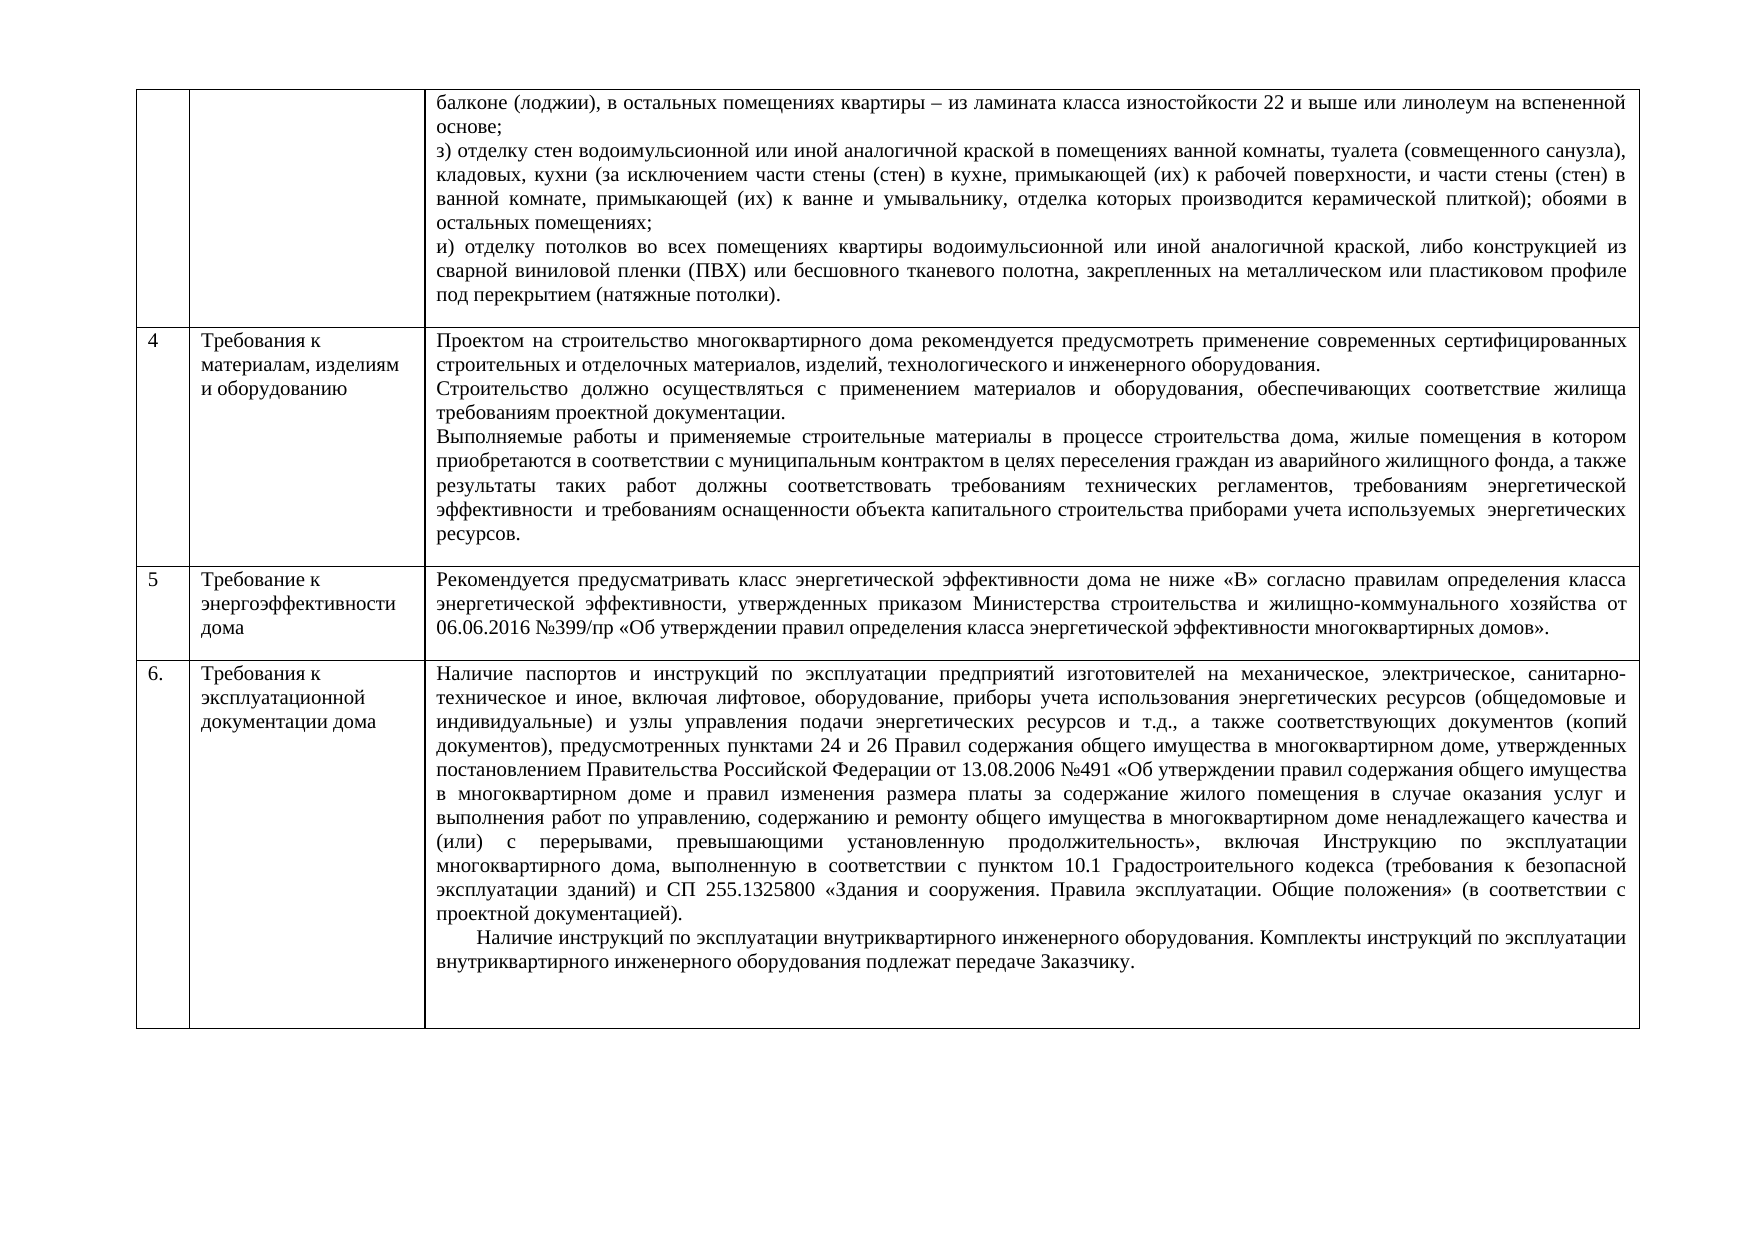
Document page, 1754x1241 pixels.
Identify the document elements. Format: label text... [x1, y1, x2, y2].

table_cell Требование к энергоэффективности дома [190, 567, 424, 659]
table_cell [426, 90, 1639, 327]
table_cell Требования к эксплуатационной документации дома [190, 661, 424, 1028]
table_cell Рекомендуется предусматривать класс энергетической эффективности дома не ниже «В» согласно правилам определения класса энергетической эффективности, утвержденных приказом Министерства строительства и жилищно-коммунального хозяйства от 06.06.2016 №399/пр «Об утверждении правил определения класса энергетической эффективности многоквартирных домов». [426, 567, 1639, 659]
table_cell 4 [137, 328, 189, 566]
table_cell Проектом на строительство многоквартирного дома рекомендуется предусмотреть применение современных сертифицированных строительных и отделочных материалов, изделий, технологического и инженерного оборудования. Строительство должно осуществляться с применением материалов и оборудования, обеспечивающих соответствие жилища требованиям проектной документации. Выполняемые работы и применяемые строительные материалы в процессе строительства дома, жилые помещения в котором приобретаются в соответствии с муниципальным контрактом в целях переселения граждан из аварийного жилищного фонда, а также результаты таких работ должны соответствовать требованиям технических регламентов, требованиям энергетической эффективности и требованиям оснащенности объекта капитального строительства приборами учета используемых энергетических ресурсов. [426, 328, 1639, 566]
table_cell Требования к материалам, изделиям и оборудованию [190, 328, 424, 566]
table_cell 6. [137, 661, 189, 1028]
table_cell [190, 90, 424, 327]
table_cell Наличие паспортов и инструкций по эксплуатации предприятий изготовителей на механическое, электрическое, санитарно-техническое и иное, включая лифтовое, оборудование, приборы учета использования энергетических ресурсов (общедомовые и индивидуальные) и узлы управления подачи энергетических ресурсов и т.д., а также соответствующих документов (копий документов), предусмотренных пунктами 24 и 26 Правил содержания общего имущества в многоквартирном доме, утвержденных постановлением Правительства Российской Федерации от 13.08.2006 №491 «Об утверждении правил содержания общего имущества в многоквартирном доме и правил изменения размера платы за содержание жилого помещения в случае оказания услуг и выполнения работ по управлению, содержанию и ремонту общего имущества в многоквартирном доме ненадлежащего качества и (или) с перерывами, превышающими установленную продолжительность», включая Инструкцию по эксплуатации многоквартирного дома, выполненную в соответствии с пунктом 10.1 Градостроительного кодекса (требования к безопасной эксплуатации зданий) и СП 255.1325800 «Здания и сооружения. Правила эксплуатации. Общие положения» (в соответствии с проектной документацией). Наличие инструкций по эксплуатации внутриквартирного инженерного оборудования. Комплекты инструкций по эксплуатации внутриквартирного инженерного оборудования подлежат передаче Заказчику. [426, 661, 1639, 1028]
table_cell 5 [137, 567, 189, 659]
table_cell 3 [137, 90, 189, 327]
